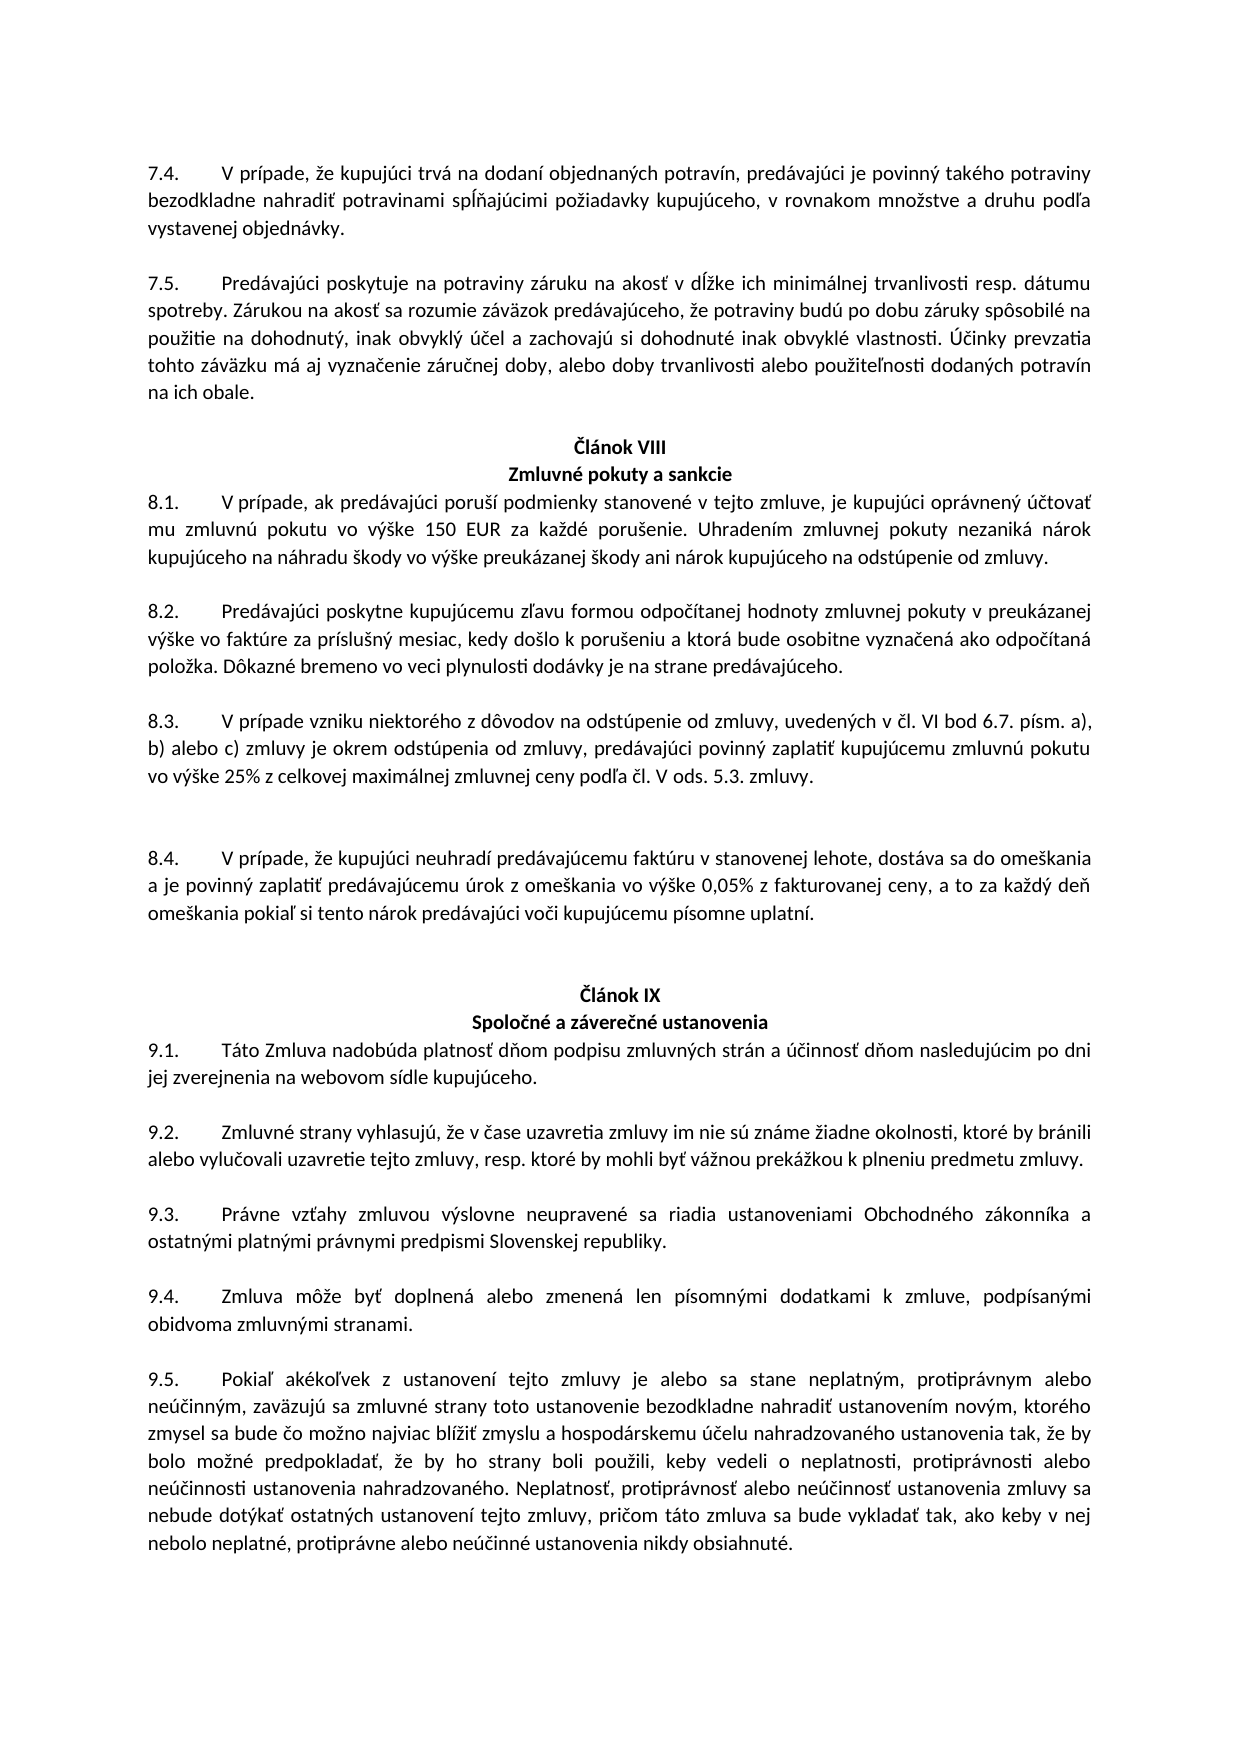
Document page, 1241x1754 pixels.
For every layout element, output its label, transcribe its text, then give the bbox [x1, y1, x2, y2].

list Spoločné a záverečné ustanovenia [148, 1009, 1093, 1035]
list Táto Zmluva nadobúda platnosť dňom podpisu zmluvných strán a účinnosť dňom nasledujúcim po dni jej zverejnenia na webovom sídle kupujúceho. [148, 1037, 1093, 1090]
list V prípade, že kupujúci trvá na dodaní objednaných potravín, predávajúci je povinný takého potraviny bezodkladne nahradiť potravinami spĺňajúcimi požiadavky kupujúceho, v rovnakom množstve a druhu podľa vystavenej objednávky. [148, 160, 1093, 241]
list Článok VIII [148, 434, 1093, 460]
list Zmluvné pokuty a sankcie [148, 462, 1093, 487]
list V prípade, ak predávajúci poruší podmienky stanovené v tejto zmluve, je kupujúci oprávnený účtovať mu zmluvnú pokutu vo výške 150 EUR za každé porušenie. Uhradením zmluvnej pokuty nezaniká nárok kupujúceho na náhradu škody vo výške preukázanej škody ani nárok kupujúceho na odstúpenie od zmluvy. [148, 489, 1093, 569]
list Článok IX [148, 982, 1093, 1008]
list V prípade, že kupujúci neuhradí predávajúcemu faktúru v stanovenej lehote, dostáva sa do omeškania a je povinný zaplatiť predávajúcemu úrok z omeškania vo výške 0,05% z fakturovanej ceny, a to za každý deň omeškania pokiaľ si tento nárok predávajúci voči kupujúcemu písomne uplatní. [148, 845, 1093, 925]
list Zmluva môže byť doplnená alebo zmenená len písomnými dodatkami k zmluve, podpísanými obidvoma zmluvnými stranami. [148, 1283, 1093, 1336]
list V prípade vzniku niektorého z dôvodov na odstúpenie od zmluvy, uvedených v čl. VI bod 6.7. písm. a), b) alebo c) zmluvy je okrem odstúpenia od zmluvy, predávajúci povinný zaplatiť kupujúcemu zmluvnú pokutu vo výške 25% z celkovej maximálnej zmluvnej ceny podľa čl. V ods. 5.3. zmluvy. [148, 708, 1093, 788]
list Predávajúci poskytuje na potraviny záruku na akosť v dĺžke ich minimálnej trvanlivosti resp. dátumu spotreby. Zárukou na akosť sa rozumie záväzok predávajúceho, že potraviny budú po dobu záruky spôsobilé na použitie na dohodnutý, inak obvyklý účel a zachovajú si dohodnuté inak obvyklé vlastnosti. Účinky prevzatia tohto záväzku má aj vyznačenie záručnej doby, alebo doby trvanlivosti alebo použiteľnosti dodaných potravín na ich obale. [148, 270, 1093, 405]
list Zmluvné strany vyhlasujú, že v čase uzavretia zmluvy im nie sú známe žiadne okolnosti, ktoré by bránili alebo vylučovali uzavretie tejto zmluvy, resp. ktoré by mohli byť vážnou prekážkou k plneniu predmetu zmluvy. [148, 1119, 1093, 1172]
list Právne vzťahy zmluvou výslovne neupravené sa riadia ustanoveniami Obchodného zákonníka a ostatnými platnými právnymi predpismi Slovenskej republiky. [148, 1201, 1093, 1254]
list Pokiaľ akékoľvek z ustanovení tejto zmluvy je alebo sa stane neplatným, protiprávnym alebo neúčinným, zaväzujú sa zmluvné strany toto ustanovenie bezodkladne nahradiť ustanovením novým, ktorého zmysel sa bude čo možno najviac blížiť zmyslu a hospodárskemu účelu nahradzovaného ustanovenia tak, že by bolo možné predpokladať, že by ho strany boli použili, keby vedeli o neplatnosti, protiprávnosti alebo neúčinnosti ustanovenia nahradzovaného. Neplatnosť, protiprávnosť alebo neúčinnosť ustanovenia zmluvy sa nebude dotýkať ostatných ustanovení tejto zmluvy, pričom táto zmluva sa bude vykladať tak, ako keby v nej nebolo neplatné, protiprávne alebo neúčinné ustanovenia nikdy obsiahnuté. [148, 1366, 1093, 1556]
list Predávajúci poskytne kupujúcemu zľavu formou odpočítanej hodnoty zmluvnej pokuty v preukázanej výške vo faktúre za príslušný mesiac, kedy došlo k porušeniu a ktorá bude osobitne vyznačená ako odpočítaná položka. Dôkazné bremeno vo veci plynulosti dodávky je na strane predávajúceho. [148, 599, 1093, 679]
